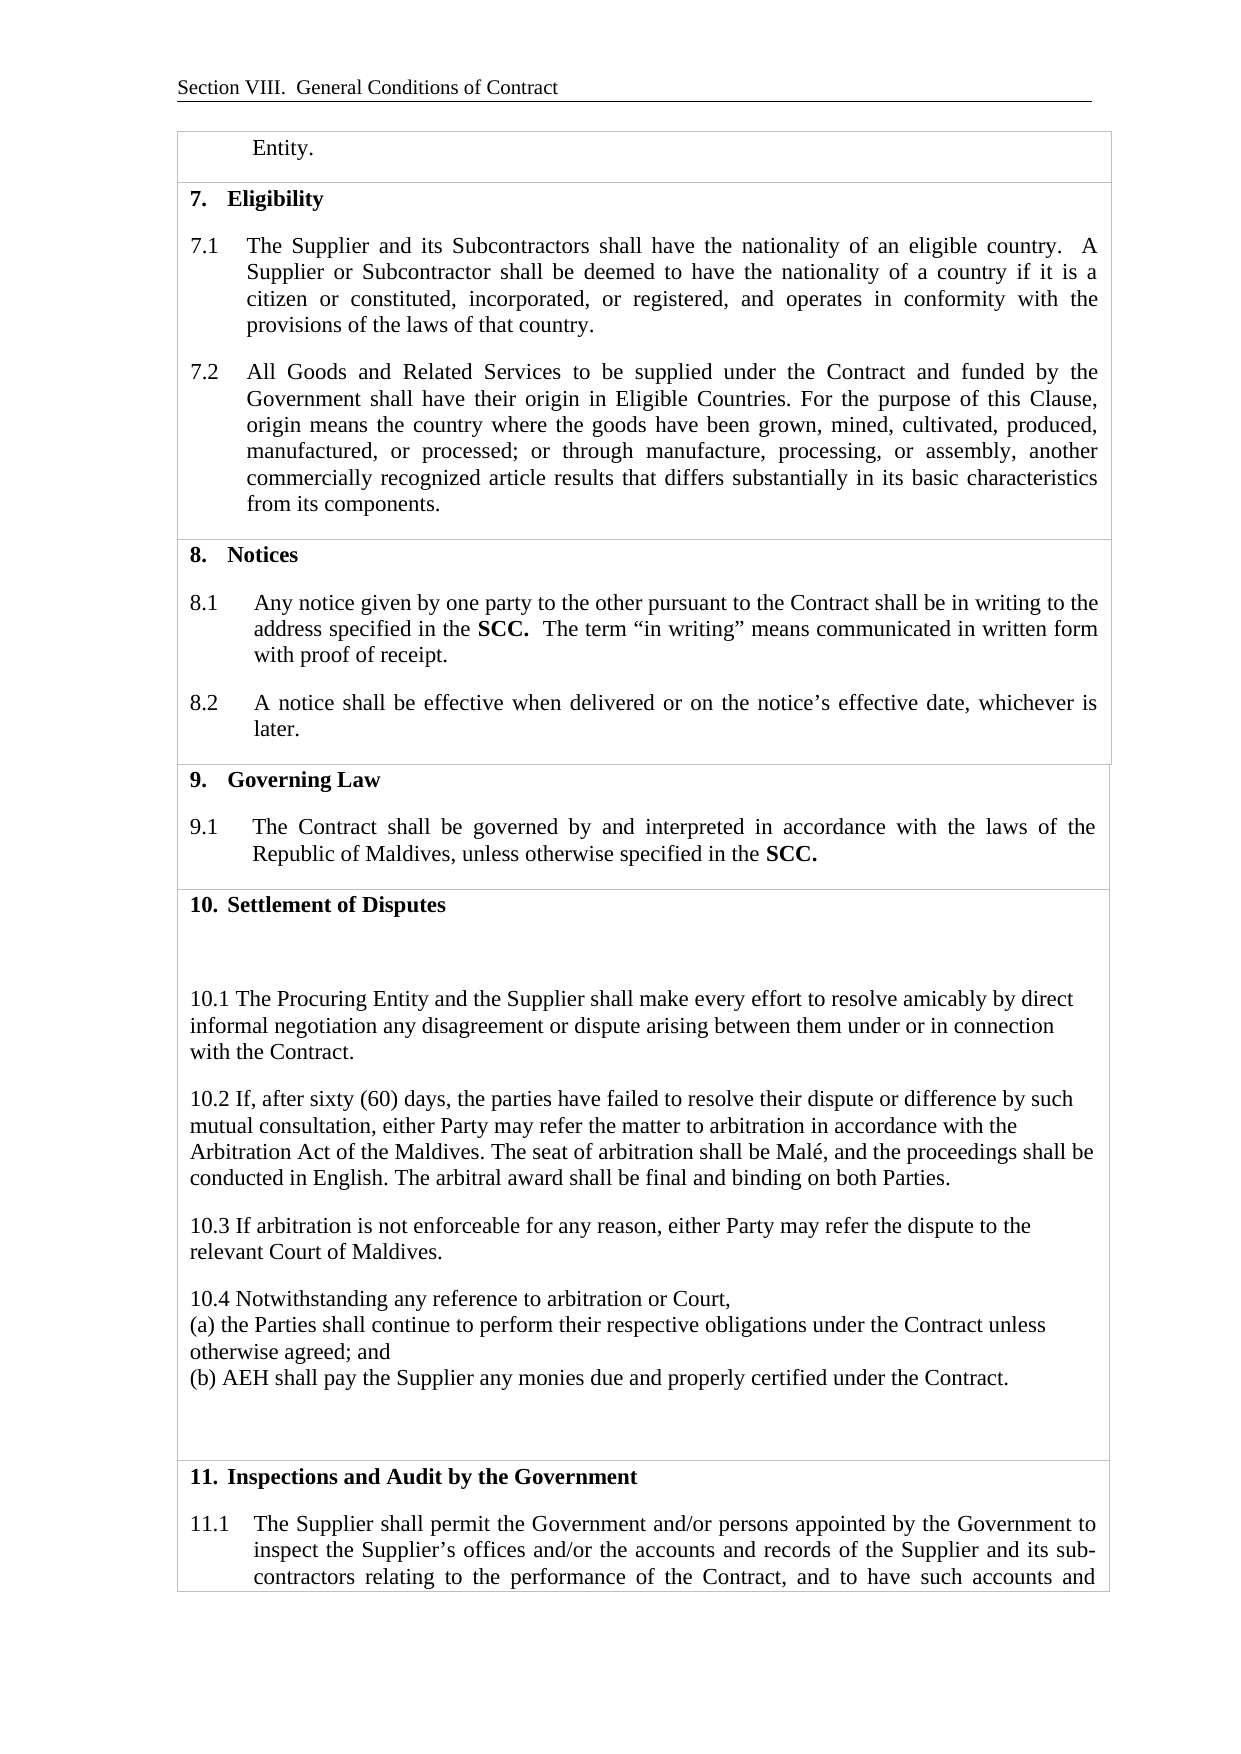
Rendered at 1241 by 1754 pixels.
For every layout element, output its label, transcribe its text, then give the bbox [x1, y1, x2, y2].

table_cell Settlement of Disputes 10.1 The Procuring Entity and the Supplier shall make every effort to resolve amicably by direct informal negotiation any disagreement or dispute arising between them under or in connection with the Contract. 10.2 If, after sixty (60) days, the parties have failed to resolve their dispute or difference by such mutual consultation, either Party may refer the matter to arbitration in accordance with the Arbitration Act of the Maldives. The seat of arbitration shall be Malé, and the proceedings shall be conducted in English. The arbitral award shall be final and binding on both Parties. 10.3 If arbitration is not enforceable for any reason, either Party may refer the dispute to the relevant Court of Maldives. 10.4 Notwithstanding any reference to arbitration or Court, (a) the Parties shall continue to perform their respective obligations under the Contract unless otherwise agreed; and (b) AEH shall pay the Supplier any monies due and properly certified under the Contract. [178, 890, 1109, 1460]
table_cell Notices Any notice given by one party to the other pursuant to the Contract shall be in writing to the address specified in the SCC. The term “in writing” means communicated in written form with proof of receipt. A notice shall be effective when delivered or on the notice’s effective date, whichever is later. [178, 540, 1111, 764]
table_cell Eligibility The Supplier and its Subcontractors shall have the nationality of an eligible country. A Supplier or Subcontractor shall be deemed to have the nationality of a country if it is a citizen or constituted, incorporated, or registered, and operates in conformity with the provisions of the laws of that country. All Goods and Related Services to be supplied under the Contract and funded by the Government shall have their origin in Eligible Countries. For the purpose of this Clause, origin means the country where the goods have been grown, mined, cultivated, produced, manufactured, or processed; or through manufacture, processing, or assembly, another commercially recognized article results that differs substantially in its basic characteristics from its components. [178, 183, 1111, 539]
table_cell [178, 132, 1111, 182]
table_cell Governing Law The Contract shall be governed by and interpreted in accordance with the laws of the Republic of Maldives, unless otherwise specified in the SCC. [178, 765, 1109, 888]
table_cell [178, 1461, 1109, 1591]
